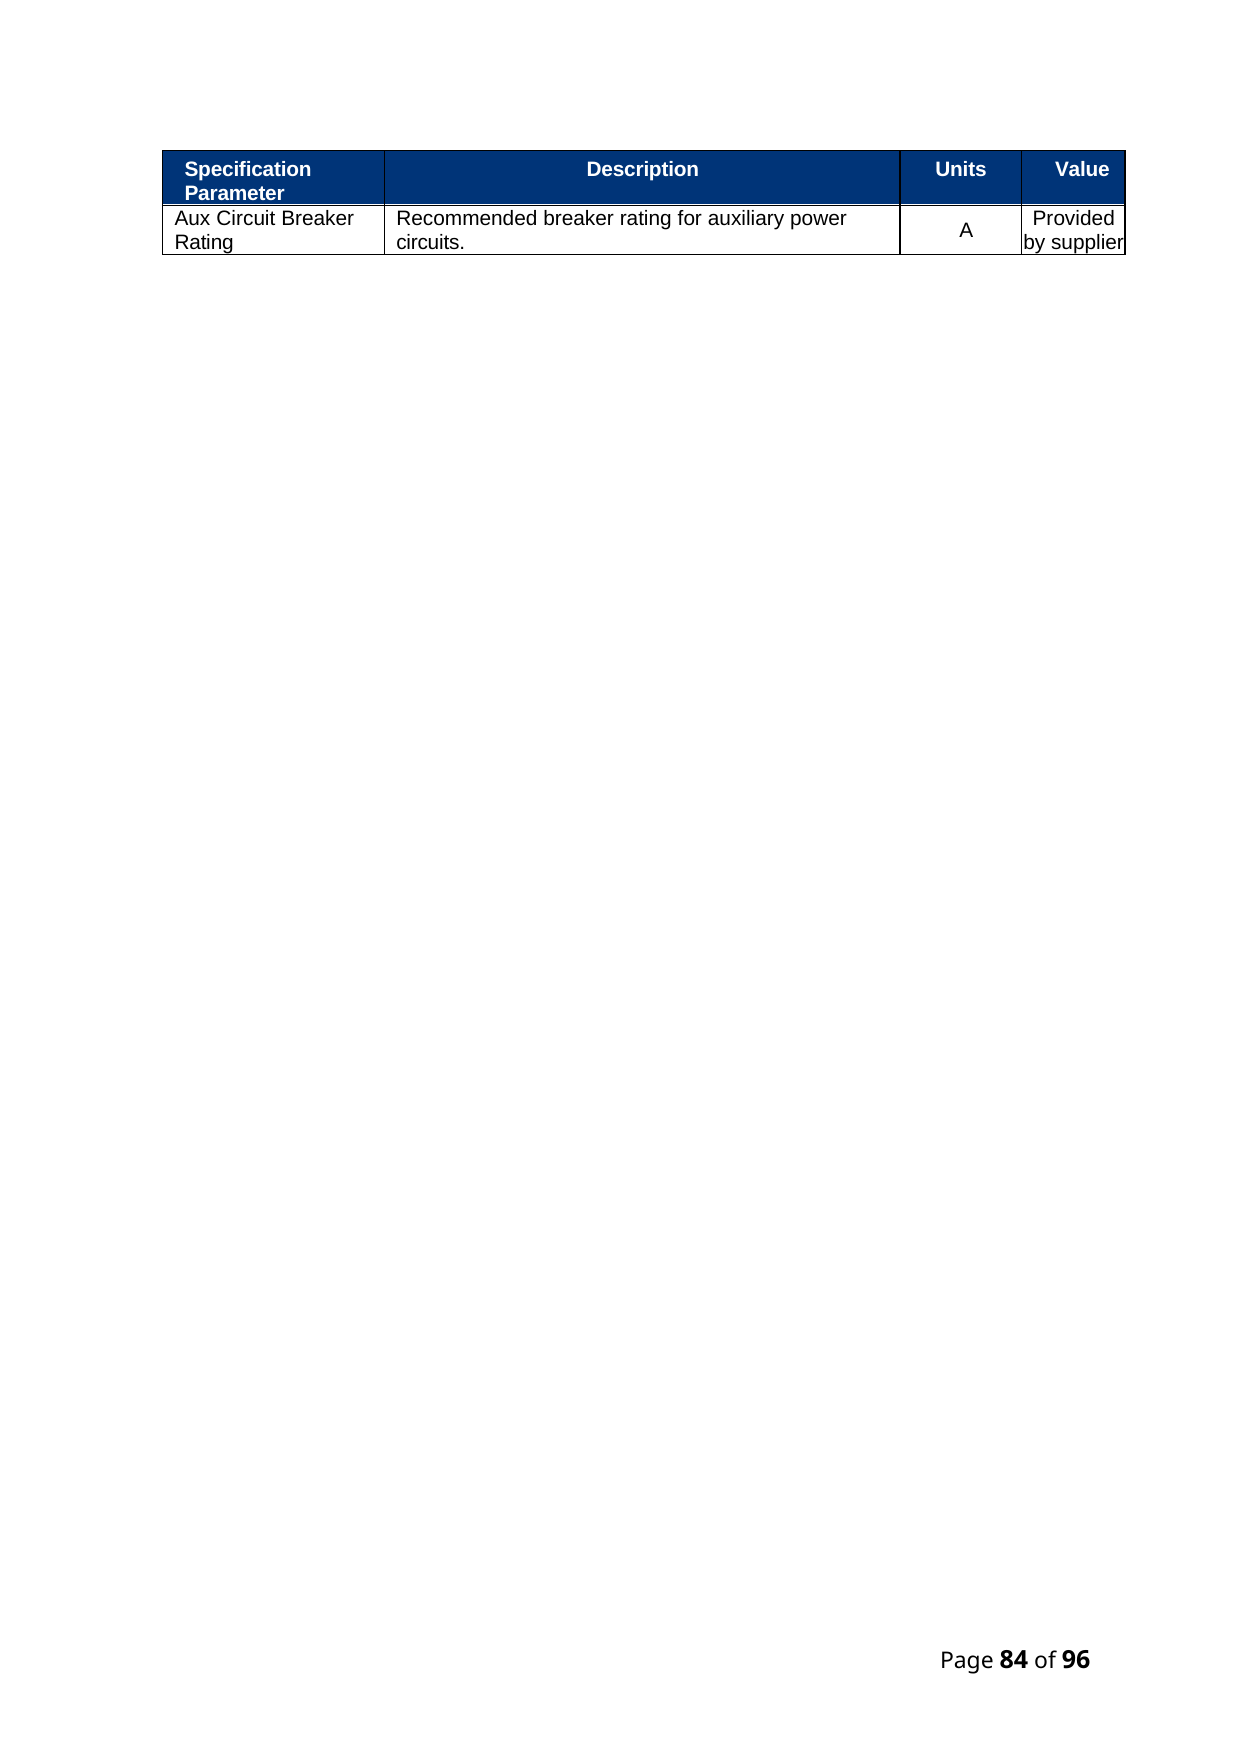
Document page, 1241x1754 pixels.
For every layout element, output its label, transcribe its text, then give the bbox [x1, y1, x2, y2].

table_header Units [901, 151, 1021, 204]
table_cell Recommended breaker rating for auxiliary power circuits. [385, 206, 899, 253]
table_cell Aux Circuit Breaker Rating [163, 206, 384, 253]
table_cell Provided by supplier [1022, 206, 1124, 253]
table_header Specification Parameter [163, 151, 384, 204]
table_header Value [1022, 151, 1124, 204]
table_header Description [385, 151, 899, 204]
table_cell A [901, 206, 1021, 253]
